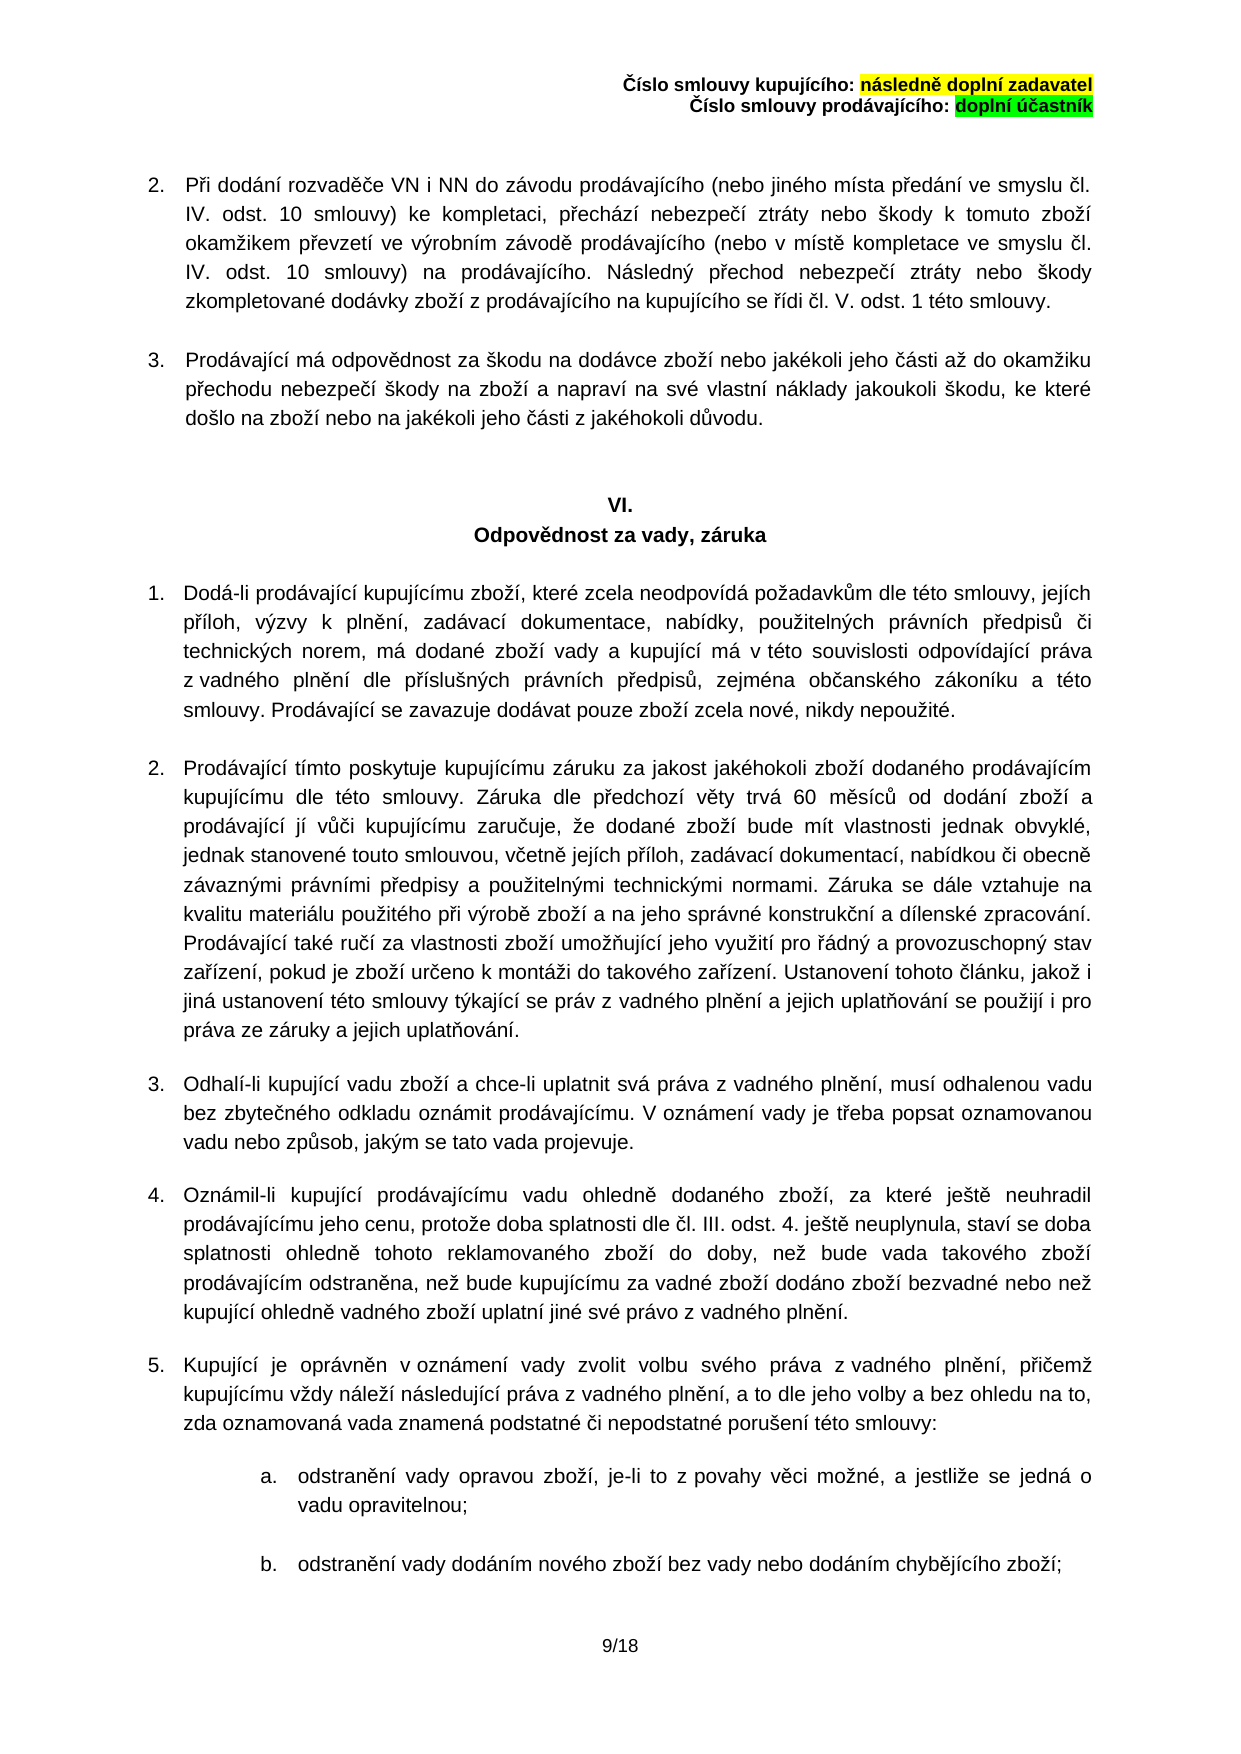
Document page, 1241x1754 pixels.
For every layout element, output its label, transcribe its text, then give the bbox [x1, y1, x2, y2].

list Při dodání rozvaděče VN i NN do závodu prodávajícího (nebo jiného místa předání ve smyslu čl. IV. odst. 10 smlouvy) ke kompletaci, přechází nebezpečí ztráty nebo škody k tomuto zboží okamžikem převzetí ve výrobním závodě prodávajícího (nebo v místě kompletace ve smyslu čl. IV. odst. 10 smlouvy) na prodávajícího. Následný přechod nebezpečí ztráty nebo škody zkompletované dodávky zboží z prodávajícího na kupujícího se řídi čl. V. odst. 1 této smlouvy. [148, 167, 1093, 313]
list odstranění vady opravou zboží, je-li to z povahy věci možné, a jestliže se jedná o vadu opravitelnou; [260, 1459, 1093, 1517]
list odstranění vady dodáním nového zboží bez vady nebo dodáním chybějícího zboží; [260, 1546, 1093, 1576]
list Prodávající tímto poskytuje kupujícímu záruku za jakost jakéhokoli zboží dodaného prodávajícím kupujícímu dle této smlouvy. Záruka dle předchozí věty trvá 60 měsíců od dodání zboží a prodávající jí vůči kupujícímu zaručuje, že dodané zboží bude mít vlastnosti jednak obvyklé, jednak stanovené touto smlouvou, včetně jejích příloh, zadávací dokumentací, nabídkou či obecně závaznými právními předpisy a použitelnými technickými normami. Záruka se dále vztahuje na kvalitu materiálu použitého při výrobě zboží a na jeho správné konstrukční a dílenské zpracování. Prodávající také ručí za vlastnosti zboží umožňující jeho využití pro řádný a provozuschopný stav zařízení, pokud je zboží určeno k montáži do takového zařízení. Ustanovení tohoto článku, jakož i jiná ustanovení této smlouvy týkající se práv z vadného plnění a jejich uplatňování se použijí i pro práva ze záruky a jejich uplatňování. [148, 751, 1093, 1042]
text Odpovědnost za vady, záruka [148, 517, 1093, 546]
list Kupující je oprávněn v oznámení vady zvolit volbu svého práva z vadného plnění, přičemž kupujícímu vždy náleží následující práva z vadného plnění, a to dle jeho volby a bez ohledu na to, zda oznamovaná vada znamená podstatné či nepodstatné porušení této smlouvy: [148, 1347, 1093, 1435]
list Oznámil-li kupující prodávajícímu vadu ohledně dodaného zboží, za které ještě neuhradil prodávajícímu jeho cenu, protože doba splatnosti dle čl. III. odst. 4. ještě neuplynula, staví se doba splatnosti ohledně tohoto reklamovaného zboží do doby, než bude vada takového zboží prodávajícím odstraněna, než bude kupujícímu za vadné zboží dodáno zboží bezvadné nebo než kupující ohledně vadného zboží uplatní jiné své právo z vadného plnění. [148, 1178, 1093, 1323]
list Odhalí-li kupující vadu zboží a chce-li uplatnit svá práva z vadného plnění, musí odhalenou vadu bez zbytečného odkladu oznámit prodávajícímu. V oznámení vady je třeba popsat oznamovanou vadu nebo způsob, jakým se tato vada projevuje. [148, 1066, 1093, 1154]
list Prodávající má odpovědnost za škodu na dodávce zboží nebo jakékoli jeho části až do okamžiku přechodu nebezpečí škody na zboží a napraví na své vlastní náklady jakoukoli škodu, ke které došlo na zboží nebo na jakékoli jeho části z jakéhokoli důvodu. [148, 342, 1093, 430]
text VI. [148, 488, 1093, 517]
list Dodá-li prodávající kupujícímu zboží, které zcela neodpovídá požadavkům dle této smlouvy, jejích příloh, výzvy k plnění, zadávací dokumentace, nabídky, použitelných právních předpisů či technických norem, má dodané zboží vady a kupující má v této souvislosti odpovídající práva z vadného plnění dle příslušných právních předpisů, zejména občanského zákoníku a této smlouvy. Prodávající se zavazuje dodávat pouze zboží zcela nové, nikdy nepoužité. [148, 576, 1093, 721]
